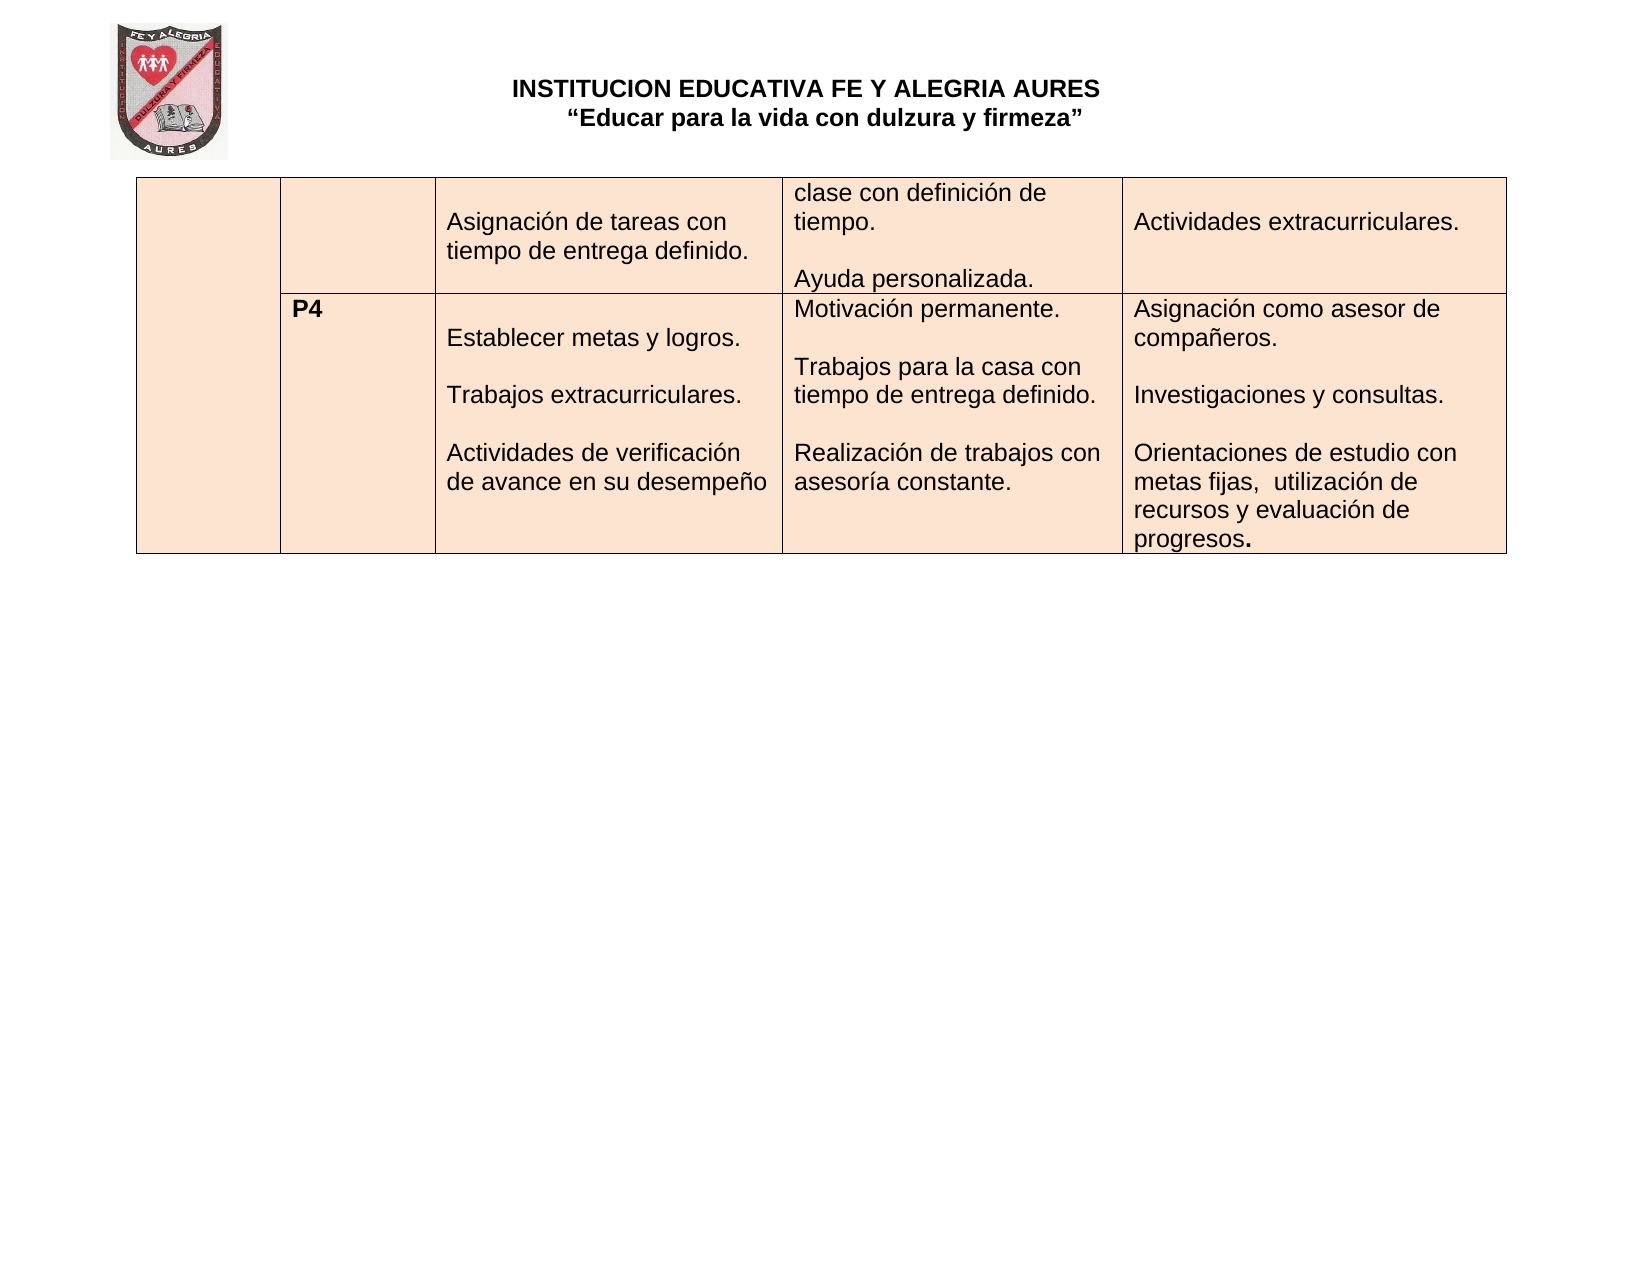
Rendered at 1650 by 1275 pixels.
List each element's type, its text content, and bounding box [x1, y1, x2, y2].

picture [110, 23, 228, 160]
table_cell Asignación como asesor de compañeros. Investigaciones y consultas. Orientaciones de estudio con metas fijas, utilización de recursos y evaluación de progresos. [1123, 294, 1506, 553]
table_cell Reconocimiento público y privado. Exposición de sus trabajos. Actividades extracurriculares. [1123, 178, 1506, 293]
table_cell Motivación permanente. Trabajos para la casa con tiempo de entrega definido. Realización de trabajos con asesoría constante. [783, 294, 1122, 553]
table_cell P3 [281, 178, 435, 293]
table_cell Evidenciarle el valor de las actividades. Trabajos para la casa y la clase con definición de tiempo. Ayuda personalizada. [783, 178, 1122, 293]
table_cell Establecer metas y logros. Trabajos extracurriculares. Actividades de verificación de avance en su desempeño [436, 294, 782, 553]
table_cell P4 [281, 294, 435, 553]
table_cell Dialogo con padres de familia y con el alumno Establecer metes y logros. Asignación de tareas con tiempo de entrega definido. [436, 178, 782, 293]
